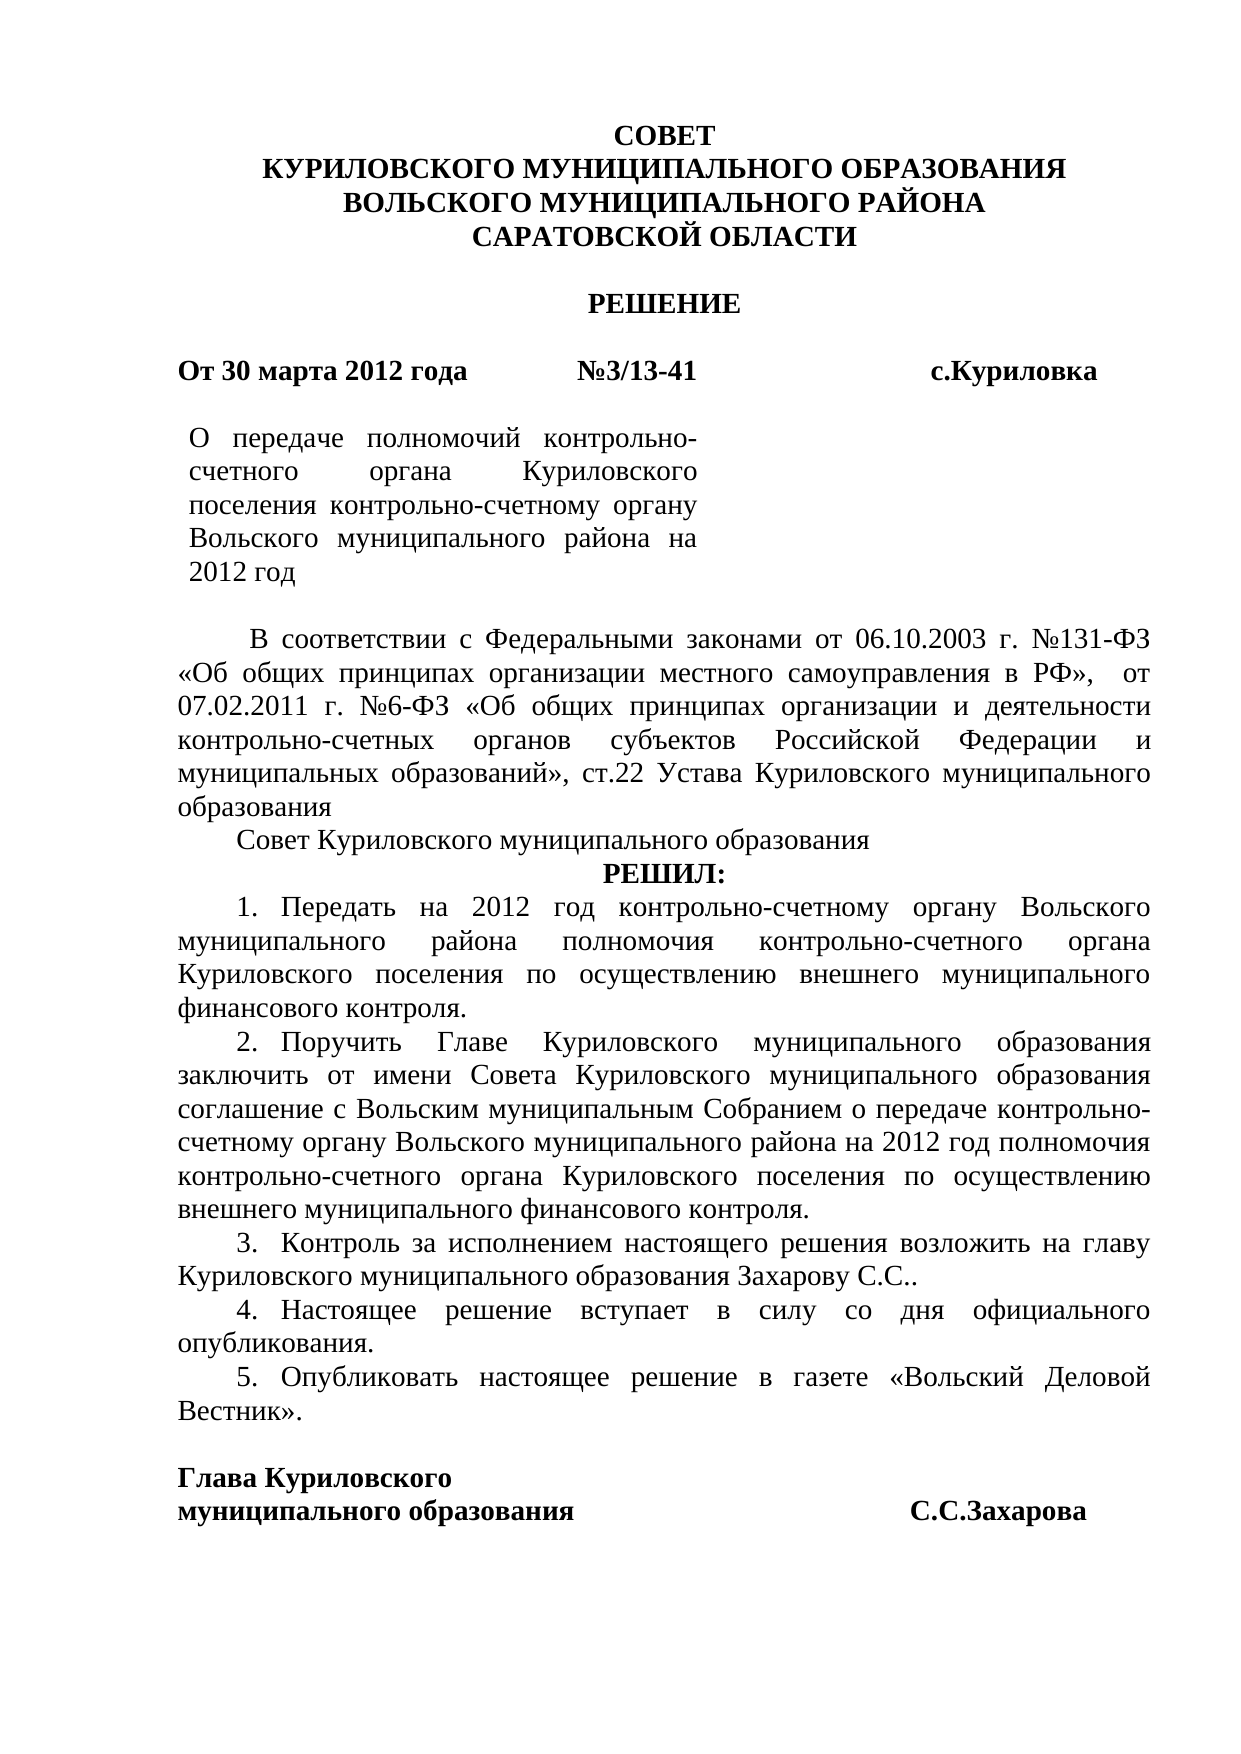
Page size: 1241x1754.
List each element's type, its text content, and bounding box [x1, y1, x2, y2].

list Передать на 2012 год контрольно-счетному органу Вольского муниципального района полномочия контрольно-счетного органа Куриловского поселения по осуществлению внешнего муниципального финансового контроля. [177, 889, 1151, 1024]
title КУРИЛОВСКОГО МУНИЦИПАЛЬНОГО ОБРАЗОВАНИЯ [177, 152, 1152, 185]
list Контроль за исполнением настоящего решения возложить на главу Куриловского муниципального образования Захарову С.С.. [177, 1225, 1152, 1292]
list Поручить Главе Куриловского муниципального образования заключить от имени Совета Куриловского муниципального образования соглашение с Вольским муниципальным Собранием о передаче контрольно-счетному органу Вольского муниципального района на 2012 год полномочия контрольно-счетного органа Куриловского поселения по осуществлению внешнего муниципального финансового контроля. [177, 1024, 1152, 1225]
text ВОЛЬСКОГО МУНИЦИПАЛЬНОГО РАЙОНА САРАТОВСКОЙ ОБЛАСТИ [177, 185, 1152, 252]
title СОВЕТ [177, 118, 1152, 152]
list Опубликовать настоящее решение в газете «Вольский Деловой Вестник». [177, 1359, 1152, 1426]
text муниципального образования С.С.Захарова [177, 1493, 1152, 1527]
text РЕШИЛ: [177, 856, 1152, 889]
list Настоящее решение вступает в силу со дня официального опубликования. [177, 1292, 1152, 1359]
table_header О передаче полномочий контрольно-счетного органа Куриловского поселения контрольно-счетному органу Вольского муниципального района на 2012 год [177, 420, 709, 588]
text От 30 марта 2012 года №3/13-41 с.Куриловка [177, 353, 1152, 386]
text Совет Куриловского муниципального образования [177, 822, 1152, 856]
text РЕШЕНИЕ [177, 286, 1152, 319]
text В соответствии с Федеральными законами от 06.10.2003 г. №131-ФЗ «Об общих принципах организации местного самоуправления в РФ», от 07.02.2011 г. №6-ФЗ «Об общих принципах организации и деятельности контрольно-счетных органов субъектов Российской Федерации и муниципальных образований», ст.22 Устава Куриловского муниципального образования [177, 621, 1152, 822]
text Глава Куриловского [177, 1460, 1152, 1493]
